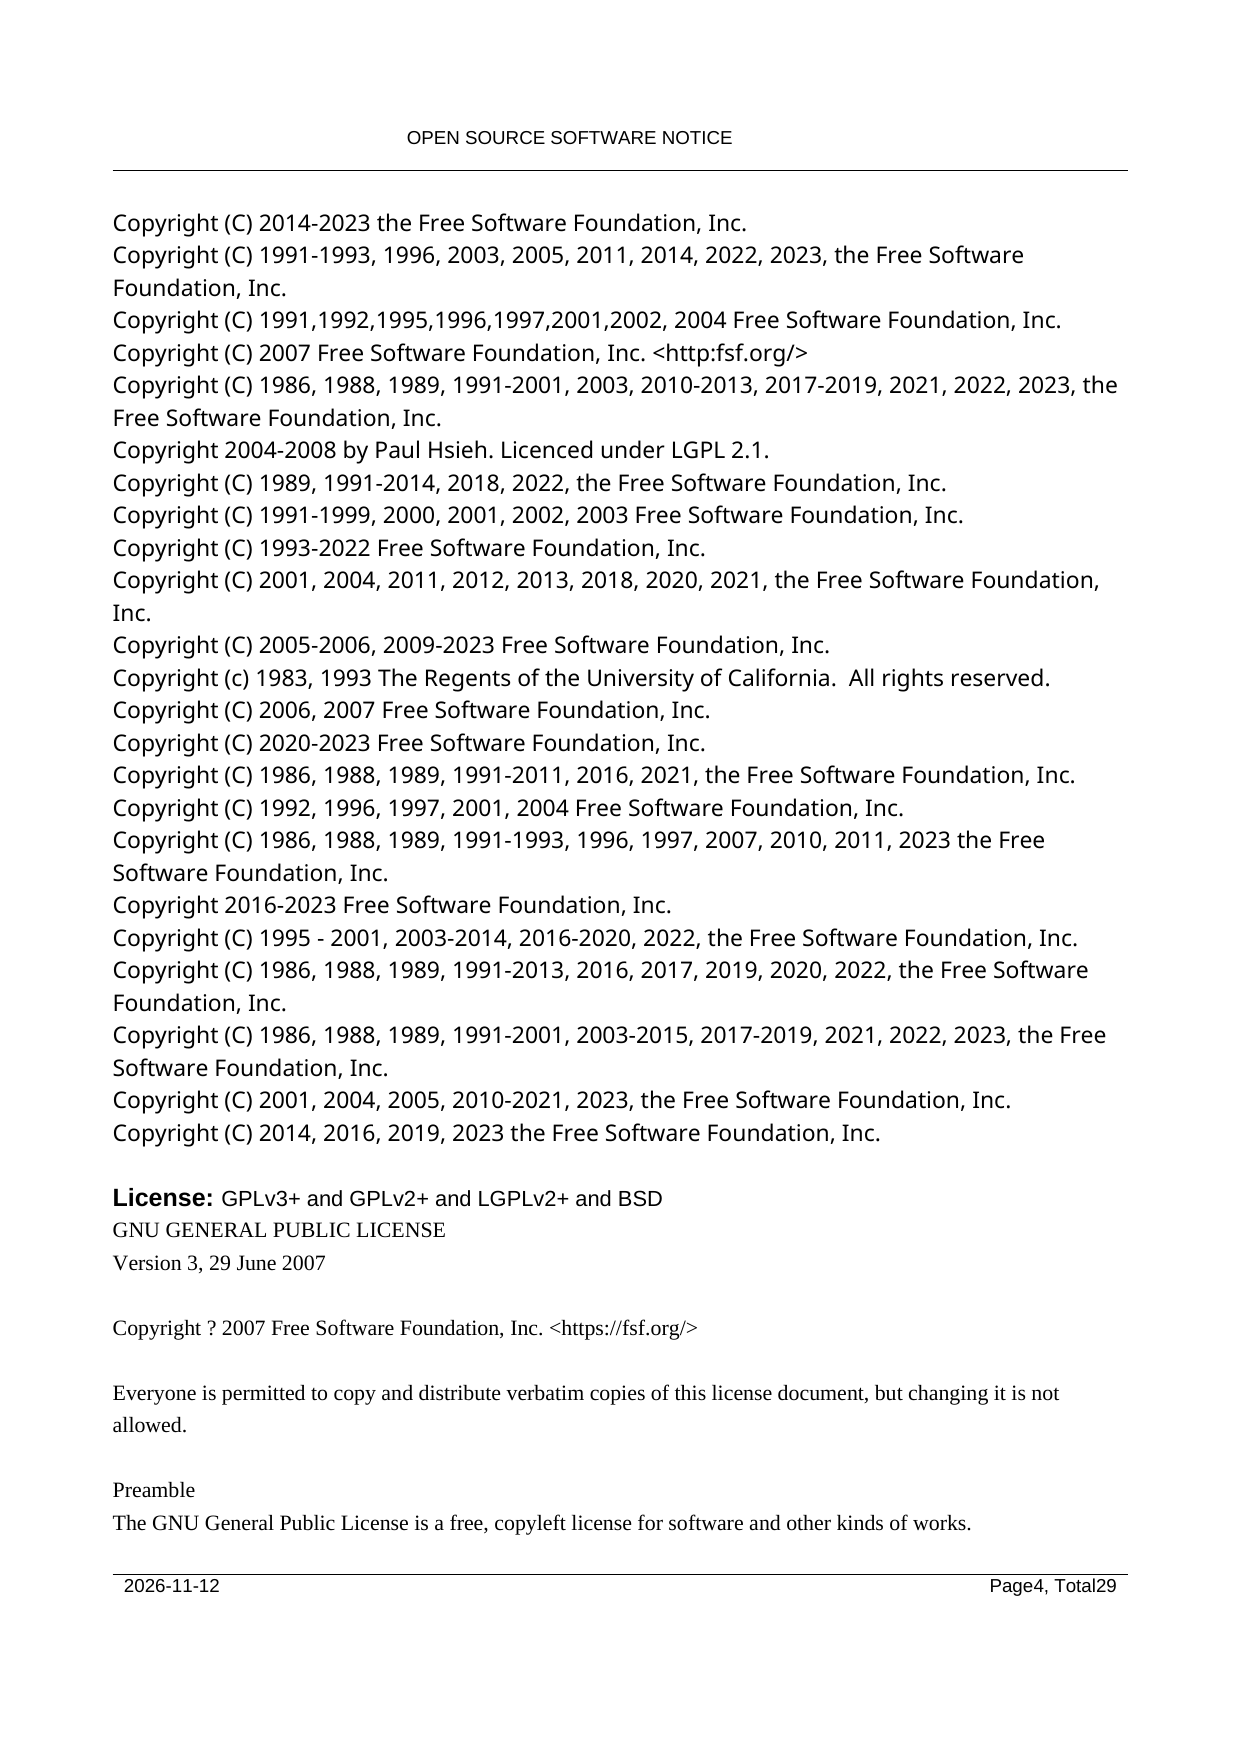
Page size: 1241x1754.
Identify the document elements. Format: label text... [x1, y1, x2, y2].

text License: GPLv3+ and GPLv2+ and LGPLv2+ and BSD [112, 1181, 1128, 1214]
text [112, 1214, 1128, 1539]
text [112, 206, 1128, 1181]
